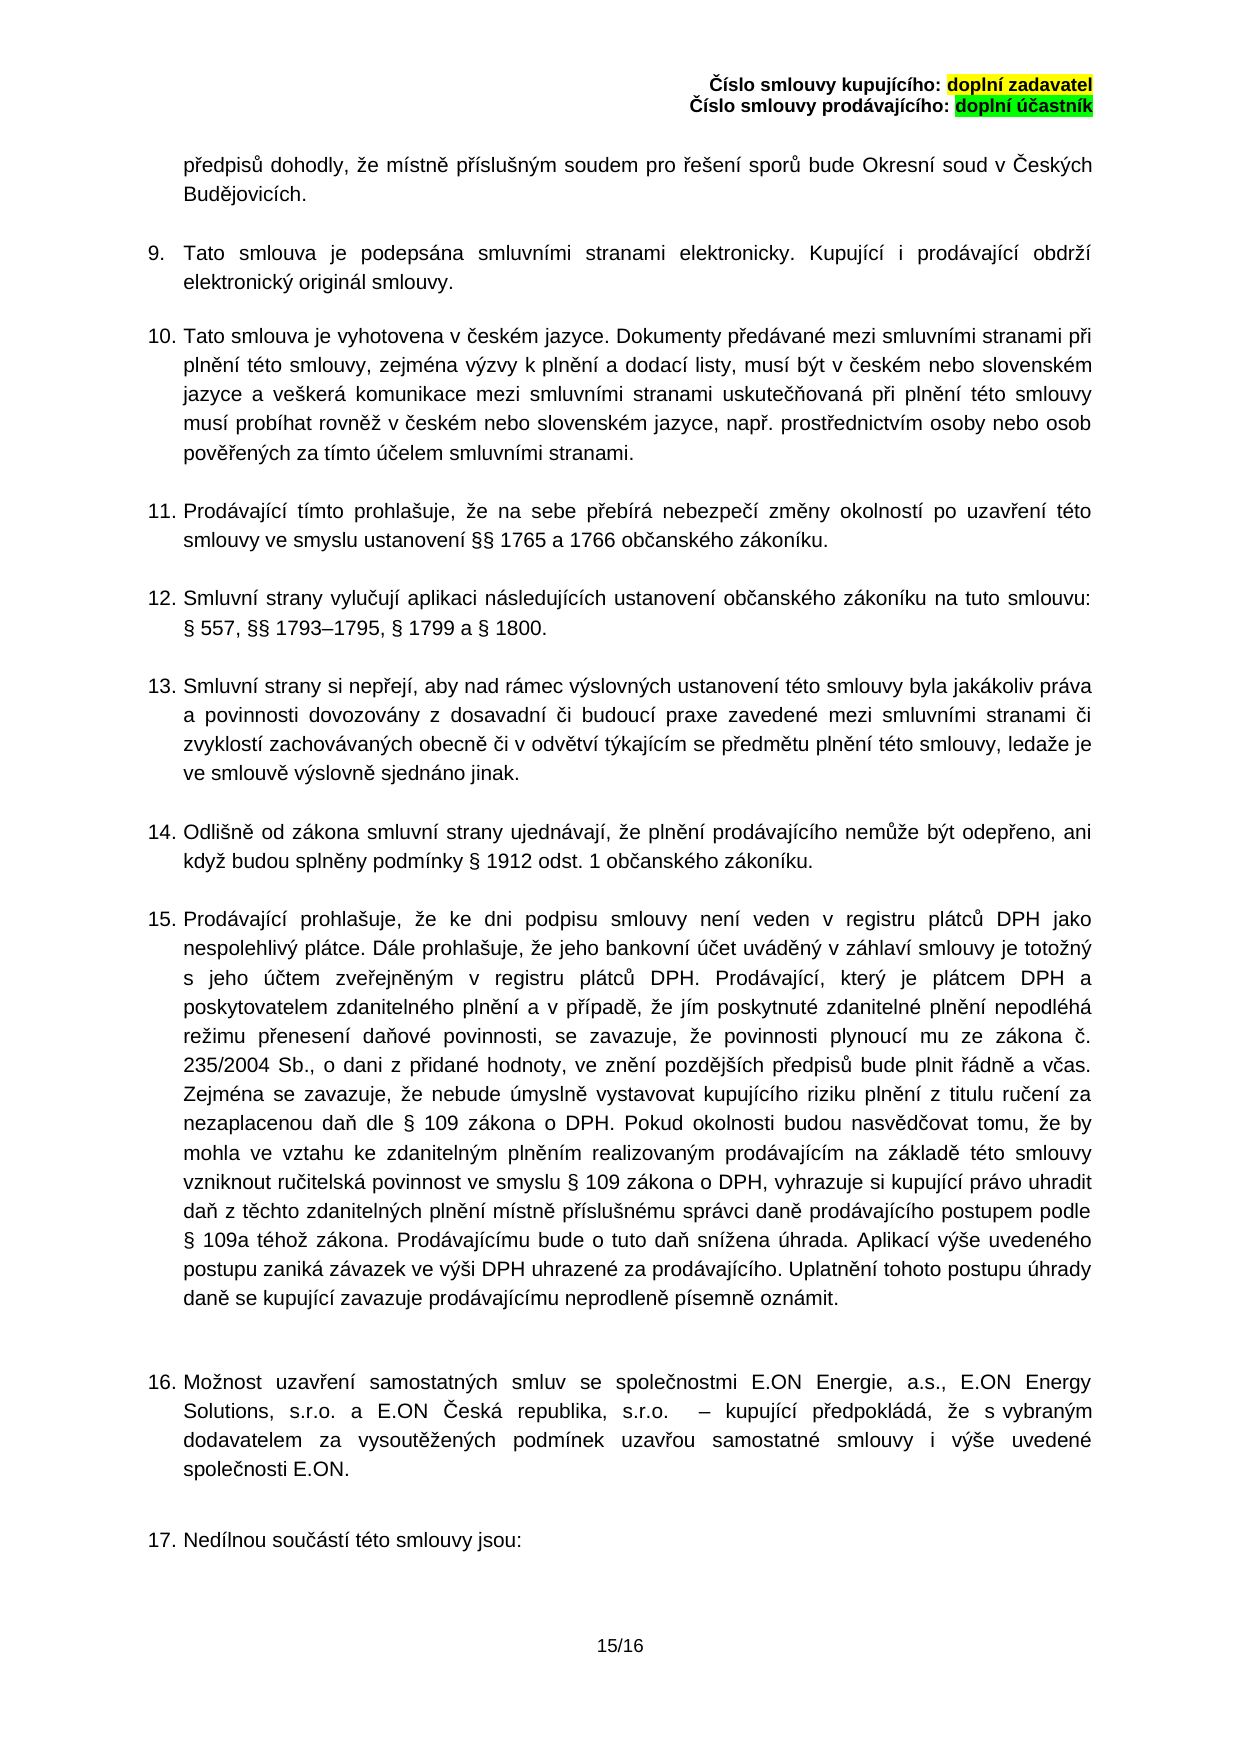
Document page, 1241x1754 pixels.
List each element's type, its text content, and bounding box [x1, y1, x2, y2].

list Prodávající prohlašuje, že ke dni podpisu smlouvy není veden v registru plátců DPH jako nespolehlivý plátce. Dále prohlašuje, že jeho bankovní účet uváděný v záhlaví smlouvy je totožný s jeho účtem zveřejněným v registru plátců DPH. Prodávající, který je plátcem DPH a poskytovatelem zdanitelného plnění a v případě, že jím poskytnuté zdanitelné plnění nepodléhá režimu přenesení daňové povinnosti, se zavazuje, že povinnosti plynoucí mu ze zákona č. 235/2004 Sb., o dani z přidané hodnoty, ve znění pozdějších předpisů bude plnit řádně a včas. Zejména se zavazuje, že nebude úmyslně vystavovat kupujícího riziku plnění z titulu ručení za nezaplacenou daň dle § 109 zákona o DPH. Pokud okolnosti budou nasvědčovat tomu, že by mohla ve vztahu ke zdanitelným plněním realizovaným prodávajícím na základě této smlouvy vzniknout ručitelská povinnost ve smyslu § 109 zákona o DPH, vyhrazuje si kupující právo uhradit daň z těchto zdanitelných plnění místně příslušnému správci daně prodávajícího postupem podle § 109a téhož zákona. Prodávajícímu bude o tuto daň snížena úhrada. Aplikací výše uvedeného postupu zaniká závazek ve výši DPH uhrazené za prodávajícího. Uplatnění tohoto postupu úhrady daně se kupující zavazuje prodávajícímu neprodleně písemně oznámit. [148, 902, 1093, 1310]
list Možnost uzavření samostatných smluv se společnostmi E.ON Energie, a.s., E.ON Energy Solutions, s.r.o. a E.ON Česká republika, s.r.o. – kupující předpokládá, že s vybraným dodavatelem za vysoutěžených podmínek uzavřou samostatné smlouvy i výše uvedené společnosti E.ON. [148, 1364, 1093, 1481]
list Tato smlouva je vyhotovena v českém jazyce. Dokumenty předávané mezi smluvními stranami při plnění této smlouvy, zejména výzvy k plnění a dodací listy, musí být v českém nebo slovenském jazyce a veškerá komunikace mezi smluvními stranami uskutečňovaná při plnění této smlouvy musí probíhat rovněž v českém nebo slovenském jazyce, např. prostřednictvím osoby nebo osob pověřených za tímto účelem smluvními stranami. [148, 318, 1093, 464]
list Smluvní strany vylučují aplikaci následujících ustanovení občanského zákoníku na tuto smlouvu: § 557, §§ 1793–1795, § 1799 a § 1800. [148, 581, 1093, 639]
list Smluvní strany si nepřejí, aby nad rámec výslovných ustanovení této smlouvy byla jakákoliv práva a povinnosti dovozovány z dosavadní či budoucí praxe zavedené mezi smluvními stranami či zvyklostí zachovávaných obecně či v odvětví týkajícím se předmětu plnění této smlouvy, ledaže je ve smlouvě výslovně sjednáno jinak. [148, 668, 1093, 785]
list Tato smlouva je podepsána smluvními stranami elektronicky. Kupující i prodávající obdrží elektronický originál smlouvy. [148, 235, 1093, 293]
list Odlišně od zákona smluvní strany ujednávají, že plnění prodávajícího nemůže být odepřeno, ani když budou splněny podmínky § 1912 odst. 1 občanského zákoníku. [148, 814, 1093, 873]
list Prodávající tímto prohlašuje, že na sebe přebírá nebezpečí změny okolností po uzavření této smlouvy ve smyslu ustanovení §§ 1765 a 1766 občanského zákoníku. [148, 493, 1093, 552]
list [148, 148, 1093, 206]
list Nedílnou součástí této smlouvy jsou: [148, 1523, 1093, 1552]
